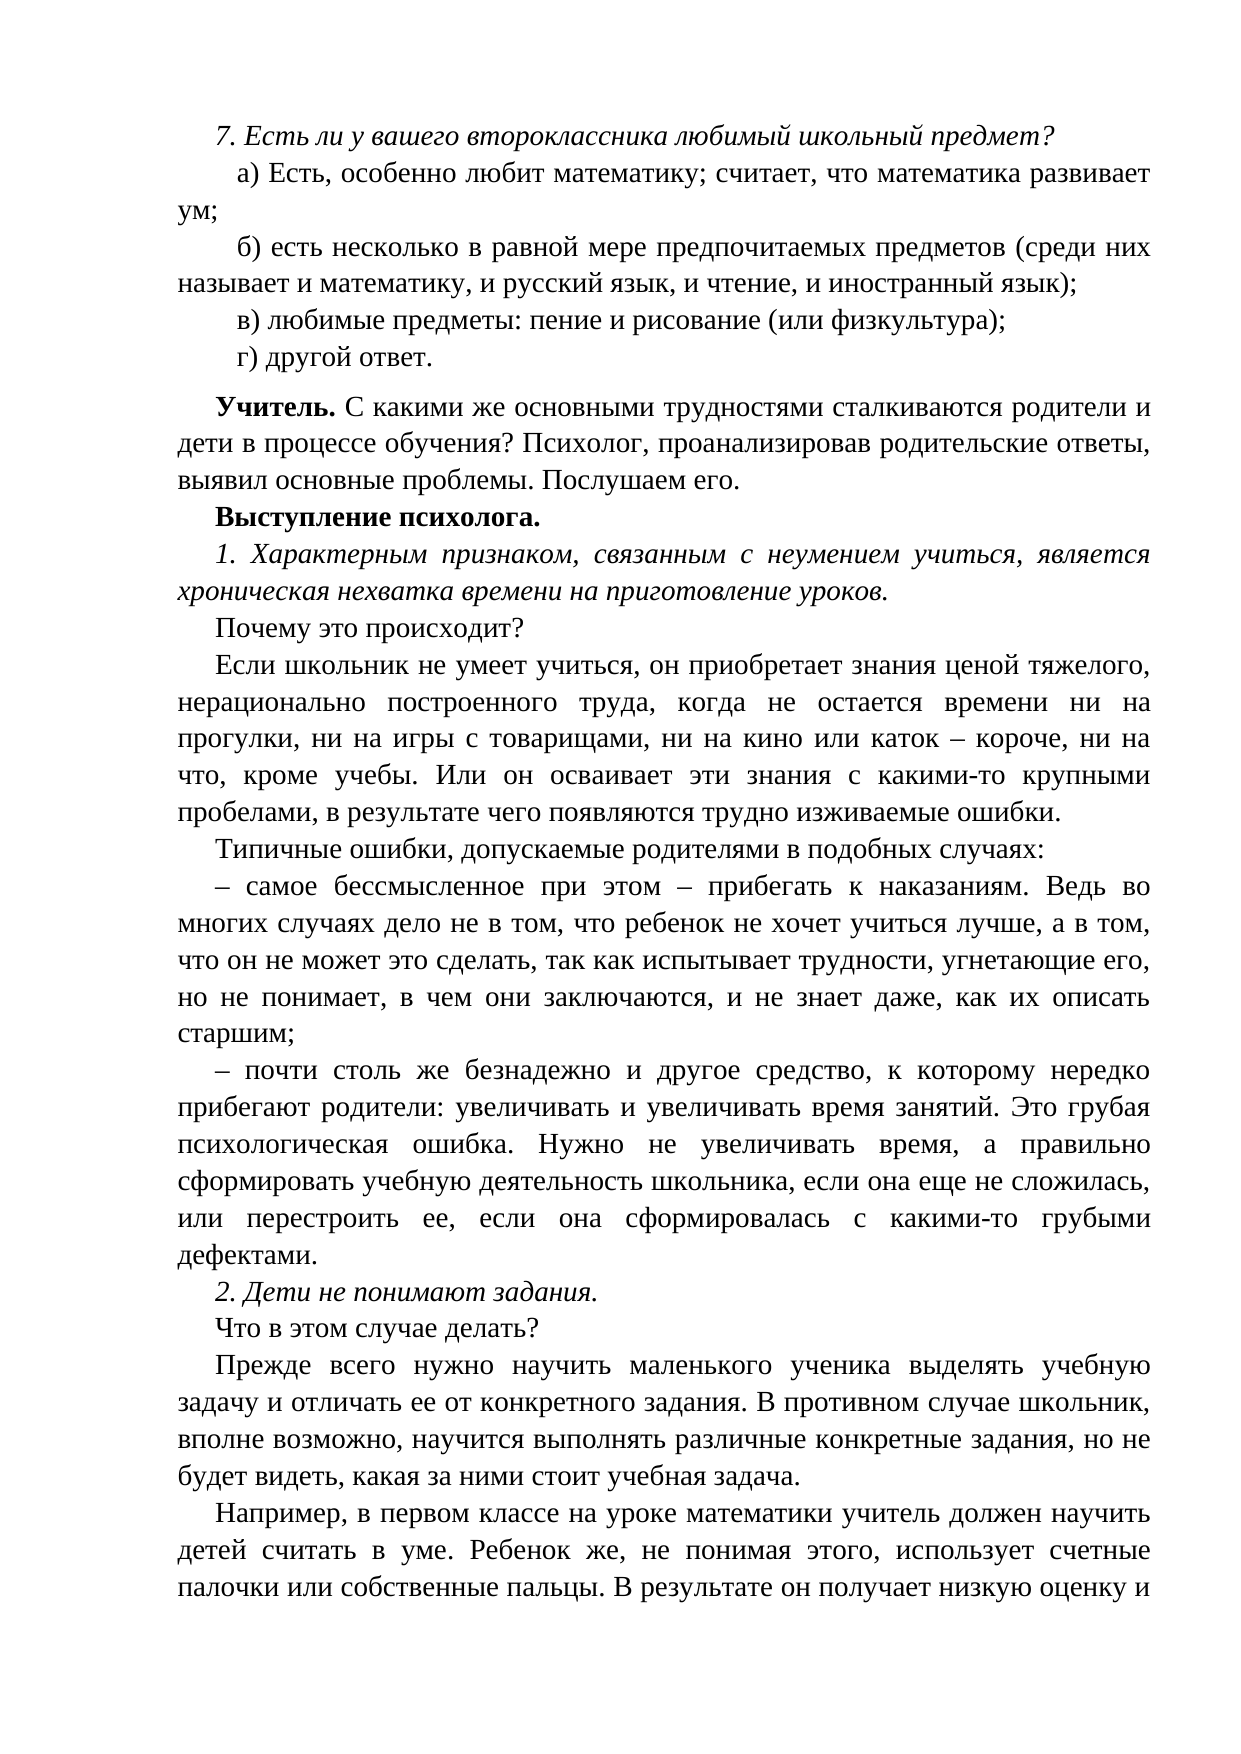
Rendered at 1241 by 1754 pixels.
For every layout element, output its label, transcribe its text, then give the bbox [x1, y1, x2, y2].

text Если школьник не умеет учиться, он приобретает знания ценой тяжелого, нерационально построенного труда, когда не остается времени ни на прогулки, ни на игры с товарищами, ни на кино или каток – короче, ни на что, кроме учебы. Или он осваивает эти знания с какими-то крупными пробелами, в результате чего появляются трудно изживаемые ошибки. [177, 647, 1152, 828]
text Что в этом случае делать? [177, 1311, 1152, 1344]
text – почти столь же безнадежно и другое средство, к которому нередко прибегают родители: увеличивать и увеличивать время занятий. Это грубая психологическая ошибка. Нужно не увеличивать время, а правильно сформировать учебную деятельность школьника, если она еще не сложилась, или перестроить ее, если она сформировалась с какими-то грубыми дефектами. [177, 1052, 1152, 1270]
text а) Есть, особенно любит математику; считает, что математика развивает ум; [177, 155, 1152, 225]
text Учитель. С какими же основными трудностями сталкиваются родители и дети в процессе обучения? Психолог, проанализировав родительские ответы, выявил основные проблемы. Послушаем его. [177, 389, 1152, 496]
text б) есть несколько в равной мере предпочитаемых предметов (среди них называет и математику, и русский язык, и чтение, и иностранный язык); [177, 229, 1152, 299]
text Прежде всего нужно научить маленького ученика выделять учебную задачу и отличать ее от конкретного задания. В противном случае школьник, вполне возможно, научится выполнять различные конкретные задания, но не будет видеть, какая за ними стоит учебная задача. [177, 1347, 1152, 1492]
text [177, 1495, 1152, 1602]
text Почему это происходит? [177, 610, 1152, 643]
text 7. Есть ли у вашего второклассника любимый школьный предмет? [177, 118, 1152, 152]
text Выступление психолога. [177, 499, 1152, 533]
text 1. Характерным признаком, связанным с неумением учиться, является хроническая нехватка времени на приготовление уроков. [177, 536, 1152, 607]
text Типичные ошибки, допускаемые родителями в подобных случаях: [177, 831, 1152, 865]
text г) другой ответ. [177, 339, 1152, 373]
text 2. Дети не понимают задания. [177, 1274, 1152, 1307]
text – самое бессмысленное при этом – прибегать к наказаниям. Ведь во многих случаях дело не в том, что ребенок не хочет учиться лучше, а в том, что он не может это сделать, так как испытывает трудности, угнетающие его, но не понимает, в чем они заключаются, и не знает даже, как их описать старшим; [177, 868, 1152, 1049]
text в) любимые предметы: пение и рисование (или физкультура); [177, 302, 1152, 336]
